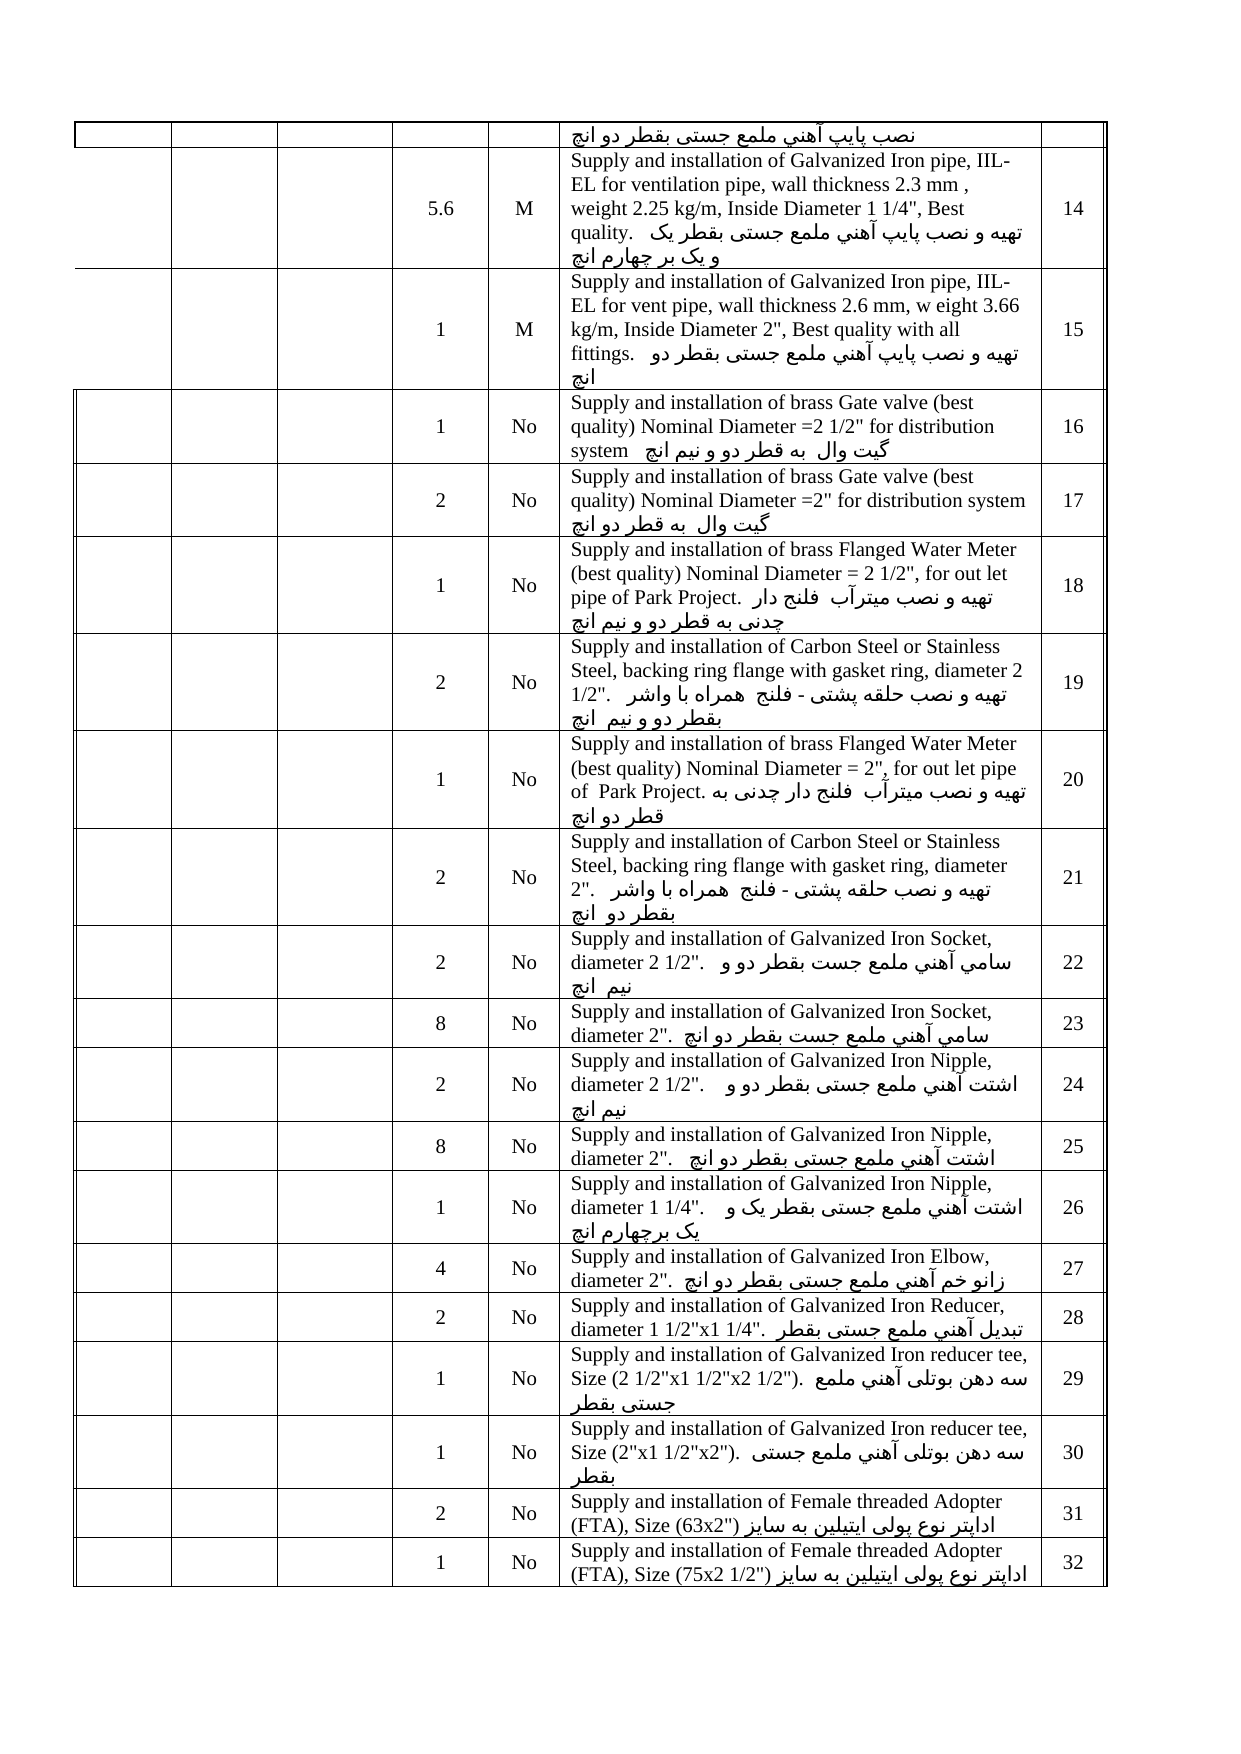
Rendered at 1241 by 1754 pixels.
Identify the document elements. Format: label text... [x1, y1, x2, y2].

table_cell No [489, 1293, 559, 1341]
table_cell 1 [393, 1416, 488, 1488]
table_cell [172, 390, 277, 462]
table_cell M [489, 123, 559, 147]
table_cell 2 [393, 634, 488, 730]
table_cell 1 [393, 269, 488, 389]
table_cell No [489, 926, 559, 998]
table_cell 2 [393, 1048, 488, 1121]
table_cell 1 [393, 1342, 488, 1414]
table_cell No [489, 731, 559, 828]
table_cell 5.6 [393, 148, 488, 268]
table_cell Supply and installation of Galvanized Iron Nipple, diameter 2 1/2". اشتت آهني ملمع جستی بقطر دو و نیم انچ [560, 1048, 1041, 1121]
table_cell [172, 829, 277, 925]
table_cell 32 [1042, 1538, 1103, 1586]
table_cell 2 [393, 829, 488, 925]
table_cell [278, 1244, 392, 1292]
table_cell 23 [1042, 999, 1103, 1047]
table_cell No [489, 1489, 559, 1537]
table_cell [172, 1538, 277, 1586]
table_cell Supply and installation of Female threaded Adopter (FTA), Size (75x2 1/2") اداپتر نوع پولی ایتیلین به سایز [560, 1538, 1041, 1586]
table_cell [77, 1489, 171, 1537]
table_cell [172, 123, 277, 147]
table_cell [172, 926, 277, 998]
table_cell Supply and installation of Galvanized Iron reducer tee, Size (2"x1 1/2"x2"). سه دهن بوتلی آهني ملمع جستی بقطر [560, 1416, 1041, 1488]
table_cell No [489, 1048, 559, 1121]
table_cell [278, 1122, 392, 1170]
table_cell [77, 390, 171, 462]
table_cell [77, 1538, 171, 1586]
table_cell [172, 634, 277, 730]
table_cell No [489, 464, 559, 536]
table_cell 2 [393, 1489, 488, 1537]
table_cell [278, 148, 392, 268]
table_cell [77, 1122, 171, 1170]
table_cell [278, 1293, 392, 1341]
table_cell Supply and installation of brass Flanged Water Meter (best quality) Nominal Diameter = 2", for out let pipe of Park Project. تهیه و نصب میترآب فلنج دار چدنی به قطر دو انچ [560, 731, 1041, 828]
table_cell No [489, 829, 559, 925]
table_cell 24 [1042, 1048, 1103, 1121]
table_cell [75, 269, 171, 389]
table_cell No [489, 1122, 559, 1170]
table_cell 28 [1042, 1293, 1103, 1341]
table_cell [278, 537, 392, 633]
table_cell 18 [1042, 537, 1103, 633]
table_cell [560, 123, 1041, 147]
table_cell [76, 123, 171, 147]
table_cell [77, 1171, 171, 1243]
table_cell 1 [393, 1171, 488, 1243]
table_cell 17 [1042, 464, 1103, 536]
table_cell No [489, 634, 559, 730]
table_cell 4 [393, 1244, 488, 1292]
table_cell [278, 123, 392, 147]
table_cell [278, 1171, 392, 1243]
table_cell 8 [393, 1122, 488, 1170]
table_cell [172, 464, 277, 536]
table_cell No [489, 1244, 559, 1292]
table_cell No [489, 537, 559, 633]
table_cell [77, 634, 171, 730]
table_cell [278, 269, 392, 389]
table_cell [278, 829, 392, 925]
table_cell 14 [1042, 148, 1103, 268]
table_cell 2 [393, 464, 488, 536]
table_cell 30 [1042, 1416, 1103, 1488]
table_cell [278, 1048, 392, 1121]
table_cell [172, 1244, 277, 1292]
table_cell [77, 1048, 171, 1121]
table_cell [77, 829, 171, 925]
table_cell [278, 926, 392, 998]
table_cell 13 [1042, 123, 1103, 147]
table_cell [172, 1122, 277, 1170]
table_cell Supply and installation of brass Flanged Water Meter (best quality) Nominal Diameter = 2 1/2", for out let pipe of Park Project. تهیه و نصب میترآب فلنج دار چدنی به قطر دو و نیم انچ [560, 537, 1041, 633]
table_cell 8 [393, 999, 488, 1047]
table_cell [75, 148, 171, 268]
table_cell [77, 1244, 171, 1292]
table_cell Supply and installation of Galvanized Iron Reducer, diameter 1 1/2"x1 1/4". تبدیل آهني ملمع جستی بقطر [560, 1293, 1041, 1341]
table_cell Supply and installation of Galvanized Iron Socket, diameter 2 1/2". سامي آهني ملمع جست بقطر دو و نیم انچ [560, 926, 1041, 998]
table_cell M [489, 148, 559, 268]
table_cell [172, 1416, 277, 1488]
table_cell No [489, 390, 559, 462]
table_cell 1 [393, 1538, 488, 1586]
table_cell [77, 926, 171, 998]
table_cell 19 [1042, 634, 1103, 730]
table_cell [278, 1416, 392, 1488]
table_cell No [489, 1416, 559, 1488]
table_cell 21 [1042, 829, 1103, 925]
table_cell No [489, 999, 559, 1047]
table_cell [278, 634, 392, 730]
table_cell Supply and installation of Galvanized Iron pipe, IIL-EL for ventilation pipe, wall thickness 2.3 mm , weight 2.25 kg/m, Inside Diameter 1 1/4", Best quality. تهیه و نصب پايپ آهني ملمع جستی بقطر یک و یک بر چهارم انچ [560, 148, 1041, 268]
table_cell [172, 1489, 277, 1537]
table_cell [77, 1293, 171, 1341]
table_cell 1 [393, 390, 488, 462]
table_cell 26 [1042, 1171, 1103, 1243]
table_cell [278, 999, 392, 1047]
table_cell [77, 1342, 171, 1414]
table_cell Supply and installation of Female threaded Adopter (FTA), Size (63x2") اداپتر نوع پولی ایتیلین به سایز [560, 1489, 1041, 1537]
table_cell 29 [1042, 1342, 1103, 1414]
table_cell Supply and installation of Galvanized Iron pipe, IIL-EL for vent pipe, wall thickness 2.6 mm, w eight 3.66 kg/m, Inside Diameter 2", Best quality with all fittings. تهیه و نصب پايپ آهني ملمع جستی بقطر دو انچ [560, 269, 1041, 389]
table_cell [278, 1342, 392, 1414]
table_cell [172, 1048, 277, 1121]
table_cell Supply and installation of brass Gate valve (best quality) Nominal Diameter =2 1/2" for distribution system گیت وال به قطر دو و نیم انچ [560, 390, 1041, 462]
table_cell [172, 269, 277, 389]
table_cell Supply and installation of brass Gate valve (best quality) Nominal Diameter =2" for distribution system گیت وال به قطر دو انچ [560, 464, 1041, 536]
table_cell Supply and installation of Carbon Steel or Stainless Steel, backing ring flange with gasket ring, diameter 2". تهیه و نصب حلقه پشتی - فلنج همراه با واشر بقطر دو انچ [560, 829, 1041, 925]
table_cell [77, 999, 171, 1047]
table_cell No [489, 1538, 559, 1586]
table_cell Supply and installation of Galvanized Iron Elbow, diameter 2". زانو خم آهني ملمع جستی بقطر دو انچ [560, 1244, 1041, 1292]
table_cell [172, 999, 277, 1047]
table_cell [278, 1538, 392, 1586]
table_cell [278, 1489, 392, 1537]
table_cell 20 [1042, 731, 1103, 828]
table_cell No [489, 1342, 559, 1414]
table_cell [172, 148, 277, 268]
table_cell [278, 390, 392, 462]
table_cell [172, 1342, 277, 1414]
table_cell 2 [393, 926, 488, 998]
table_cell M [489, 269, 559, 389]
table_cell [172, 1293, 277, 1341]
table_cell 27 [1042, 1244, 1103, 1292]
table_cell 2 [393, 1293, 488, 1341]
table_cell [77, 464, 171, 536]
table_cell [77, 1416, 171, 1488]
table_cell [172, 537, 277, 633]
table_cell 1 [393, 731, 488, 828]
table_cell Supply and installation of Galvanized Iron Nipple, diameter 1 1/4". اشتت آهني ملمع جستی بقطر یک و یک برچهارم انچ [560, 1171, 1041, 1243]
table_cell Supply and installation of Galvanized Iron Nipple, diameter 2". اشتت آهني ملمع جستی بقطر دو انچ [560, 1122, 1041, 1170]
table_cell 1 [393, 537, 488, 633]
table_cell 15 [1042, 269, 1103, 389]
table_cell Supply and installation of Galvanized Iron Socket, diameter 2". سامي آهني ملمع جست بقطر دو انچ [560, 999, 1041, 1047]
table_cell [172, 731, 277, 828]
table_cell 22 [1042, 926, 1103, 998]
table_cell [77, 731, 171, 828]
table_cell No [489, 1171, 559, 1243]
table_cell 31 [1042, 1489, 1103, 1537]
table_cell 3 [393, 123, 488, 147]
table_cell Supply and installation of Carbon Steel or Stainless Steel, backing ring flange with gasket ring, diameter 2 1/2". تهیه و نصب حلقه پشتی - فلنج همراه با واشر بقطر دو و نیم انچ [560, 634, 1041, 730]
table_cell [77, 537, 171, 633]
table_cell [278, 464, 392, 536]
table_cell [278, 731, 392, 828]
table_cell 16 [1042, 390, 1103, 462]
table_cell 25 [1042, 1122, 1103, 1170]
table_cell Supply and installation of Galvanized Iron reducer tee, Size (2 1/2"x1 1/2"x2 1/2"). سه دهن بوتلی آهني ملمع جستی بقطر [560, 1342, 1041, 1414]
table_cell [172, 1171, 277, 1243]
